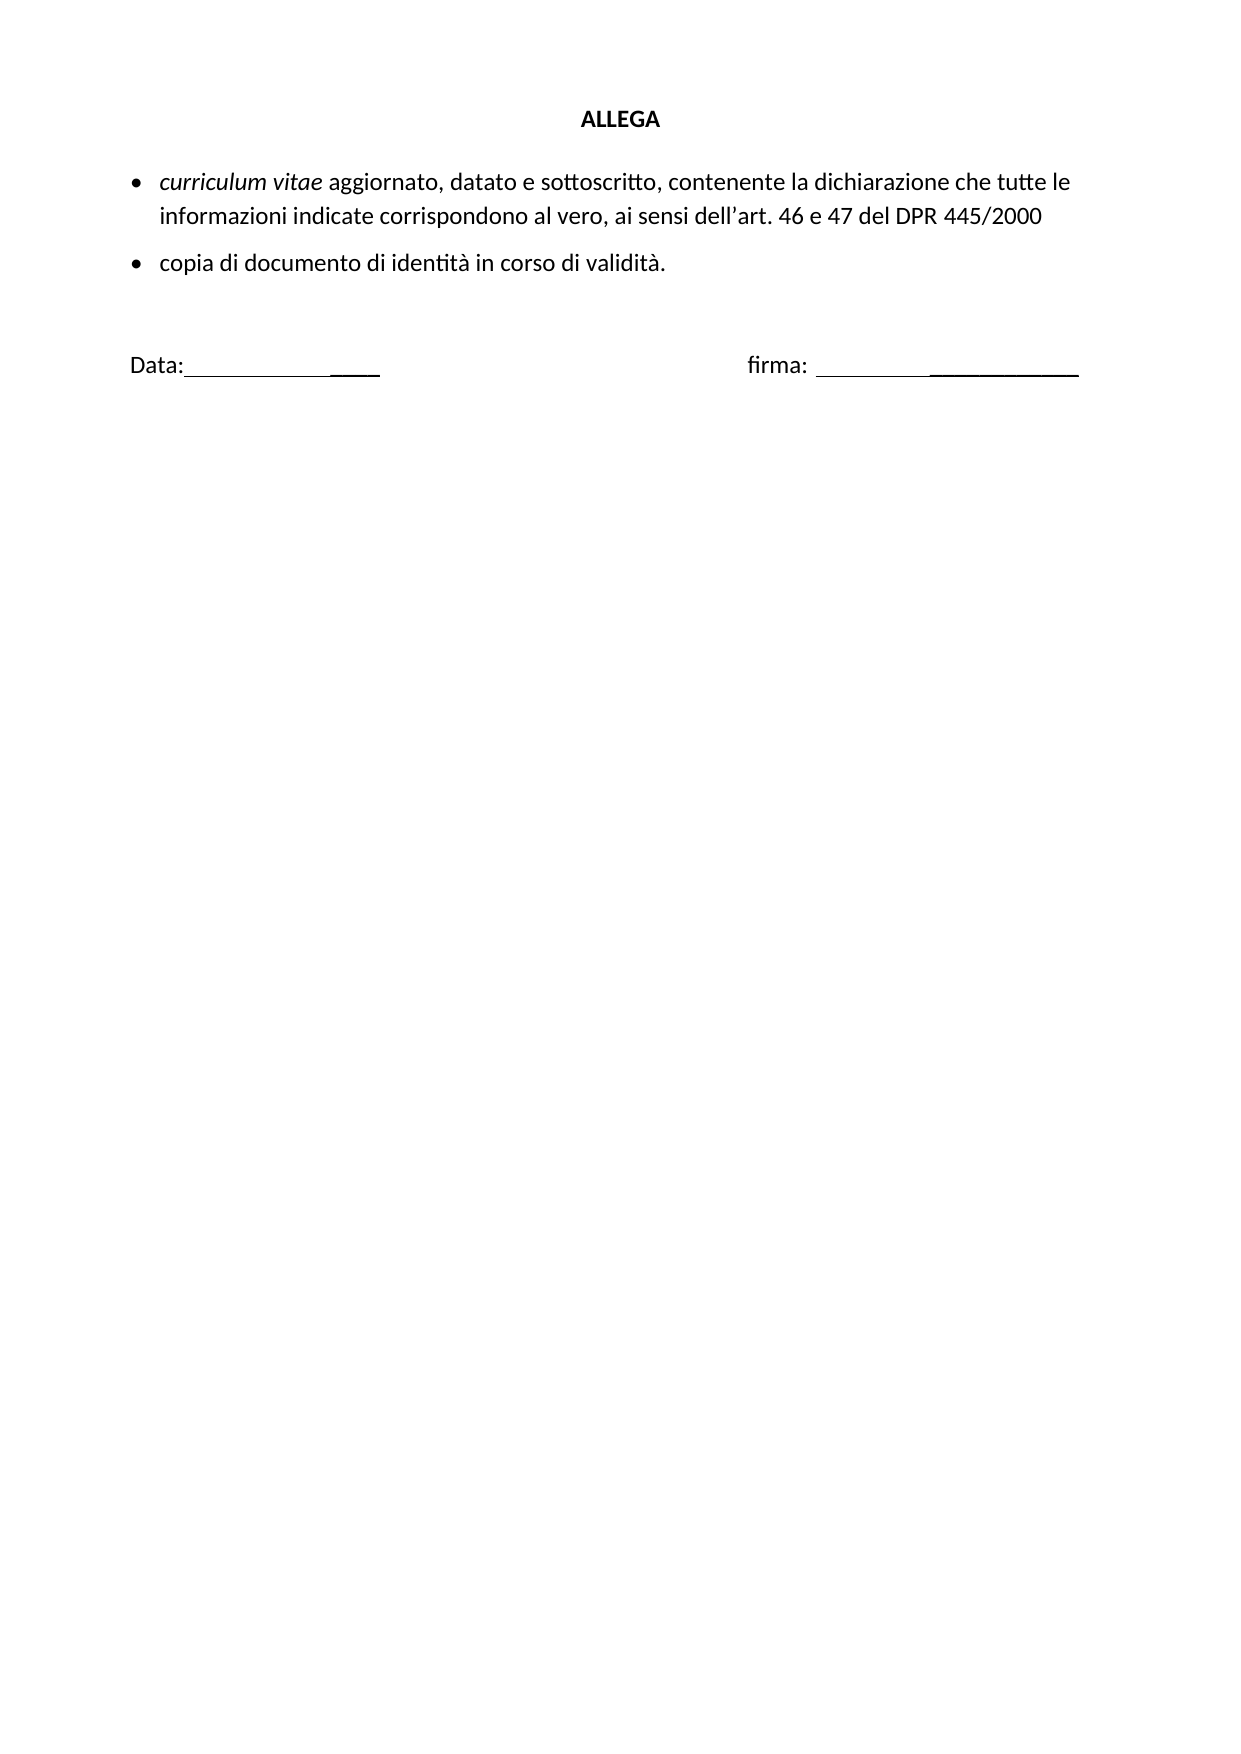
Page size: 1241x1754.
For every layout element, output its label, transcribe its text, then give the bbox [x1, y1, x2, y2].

text Data: ____ firma: ____________ [130, 349, 1122, 380]
list copia di documento di identità in corso di validità. [130, 247, 1122, 278]
text ALLEGA [568, 103, 673, 134]
list curriculum vitae aggiornato, datato e sottoscritto, contenente la dichiarazione che tutte le informazioni indicate corrispondono al vero, ai sensi dell’art. 46 e 47 del DPR 445/2000 [130, 166, 1111, 231]
